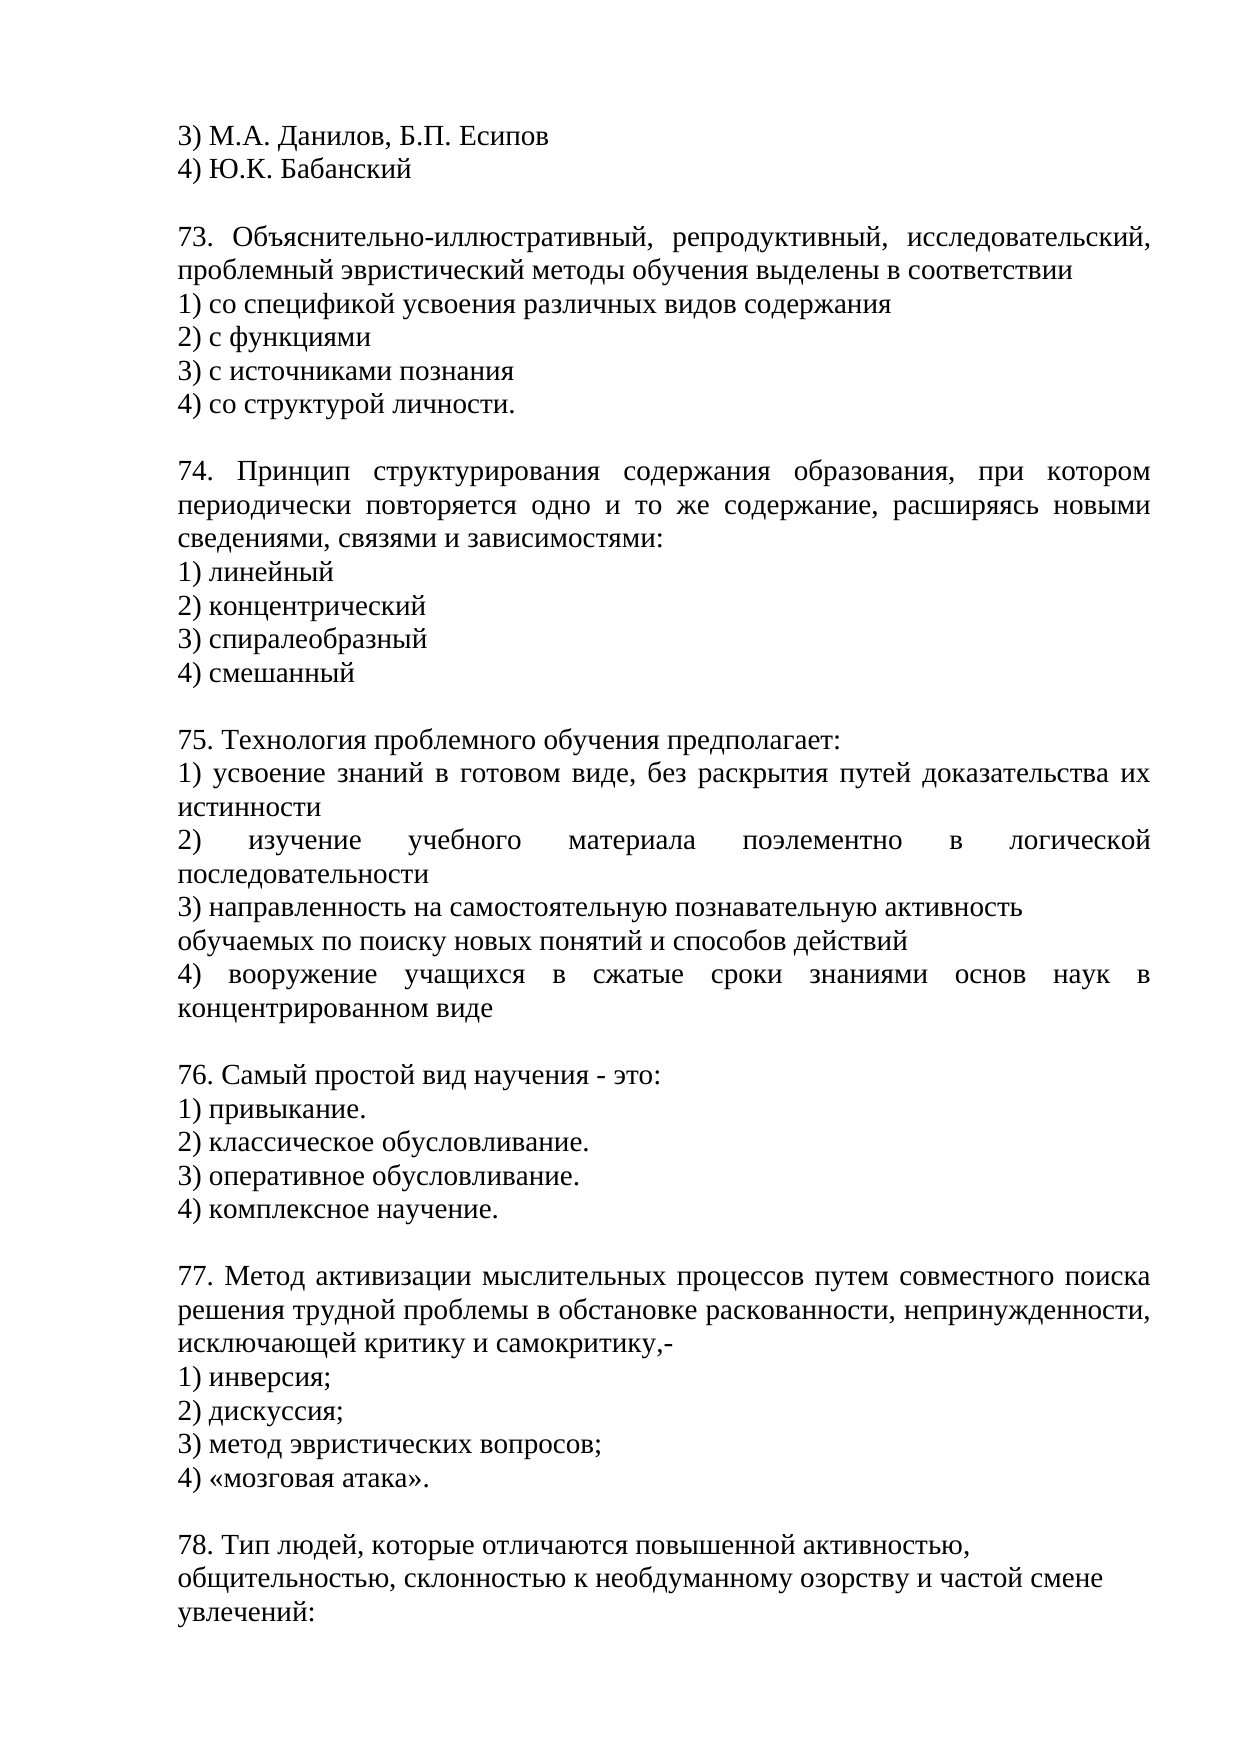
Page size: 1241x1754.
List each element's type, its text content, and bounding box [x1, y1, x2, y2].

title 1) инверсия; [177, 1359, 1152, 1393]
text 4) вооружение учащихся в сжатые сроки знаниями основ наук в концентрированном виде [177, 957, 1152, 1024]
text 2) с функциями [177, 319, 1152, 353]
text 2) изучение учебного материала поэлементно в логической последовательности [177, 822, 1152, 889]
title 77. Метод активизации мыслительных процессов путем совместного поиска решения трудной проблемы в обстановке раскованности, непринужденности, исключающей критику и самокритику,- [177, 1258, 1152, 1359]
text 73. Объяснительно-иллюстративный, репродуктивный, исследовательский, проблемный эвристический методы обучения выделены в соответствии [177, 219, 1152, 286]
text 3) направленность на самостоятельную познавательную активность обучаемых по поиску новых понятий и способов действий [177, 889, 1152, 957]
text 4) со структурой личности. [177, 386, 1152, 420]
text 75. Технология проблемного обучения предполагает: [177, 722, 1152, 755]
text 4) комплексное научение. [177, 1191, 1152, 1225]
title 3) метод эвристических вопросов; [177, 1426, 1152, 1460]
title 4) «мозговая атака». [177, 1460, 1152, 1493]
text 1) со спецификой усвоения различных видов содержания [177, 286, 1152, 319]
title 2) дискуссия; [177, 1393, 1152, 1426]
text 3) оперативное обусловливание. [177, 1158, 1152, 1191]
text 3) спиралеобразный [177, 621, 1152, 655]
text 1) усвоение знаний в готовом виде, без раскрытия путей доказательства их истинности [177, 755, 1152, 822]
text 2) классическое обусловливание. [177, 1124, 1152, 1158]
text 4) Ю.К. Бабанский [177, 152, 1152, 185]
text 2) концентрический [177, 588, 1152, 621]
text 1) привыкание. [177, 1091, 1152, 1124]
text 1) линейный [177, 554, 1152, 588]
text 74. Принцип структурирования содержания образования, при котором периодически повторяется одно и то же содержание, расширяясь новыми сведениями, связями и зависимостями: [177, 453, 1152, 554]
text 76. Самый простой вид научения - это: [177, 1057, 1152, 1091]
text 4) смешанный [177, 655, 1152, 688]
text 3) М.А. Данилов, Б.П. Есипов [177, 118, 1152, 152]
text 3) с источниками познания [177, 353, 1152, 386]
text 78. Тип людей, которые отличаются повышенной активностью, общительностью, склонностью к необдуманному озорству и частой смене увлечений: [177, 1527, 1152, 1627]
